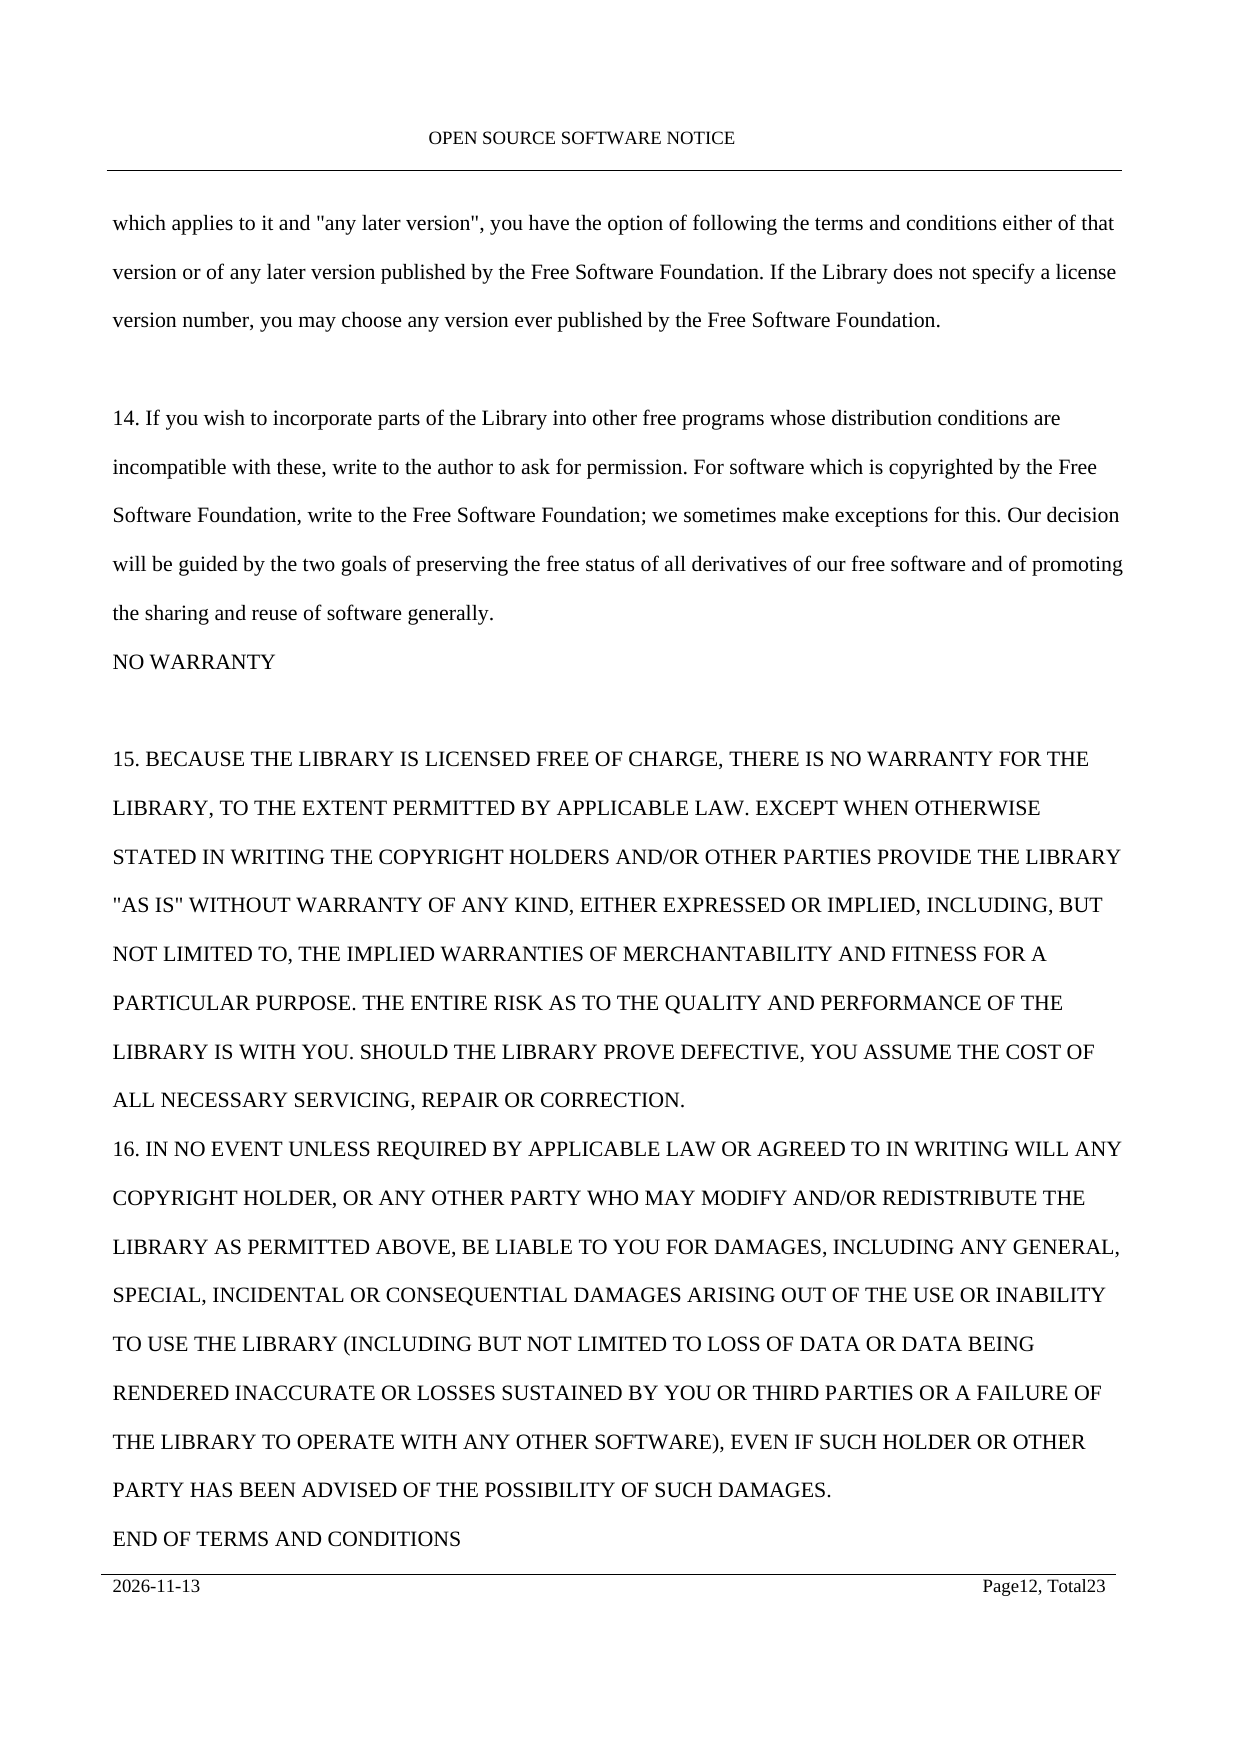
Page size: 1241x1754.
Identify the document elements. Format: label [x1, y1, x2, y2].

text [112, 206, 1128, 1555]
